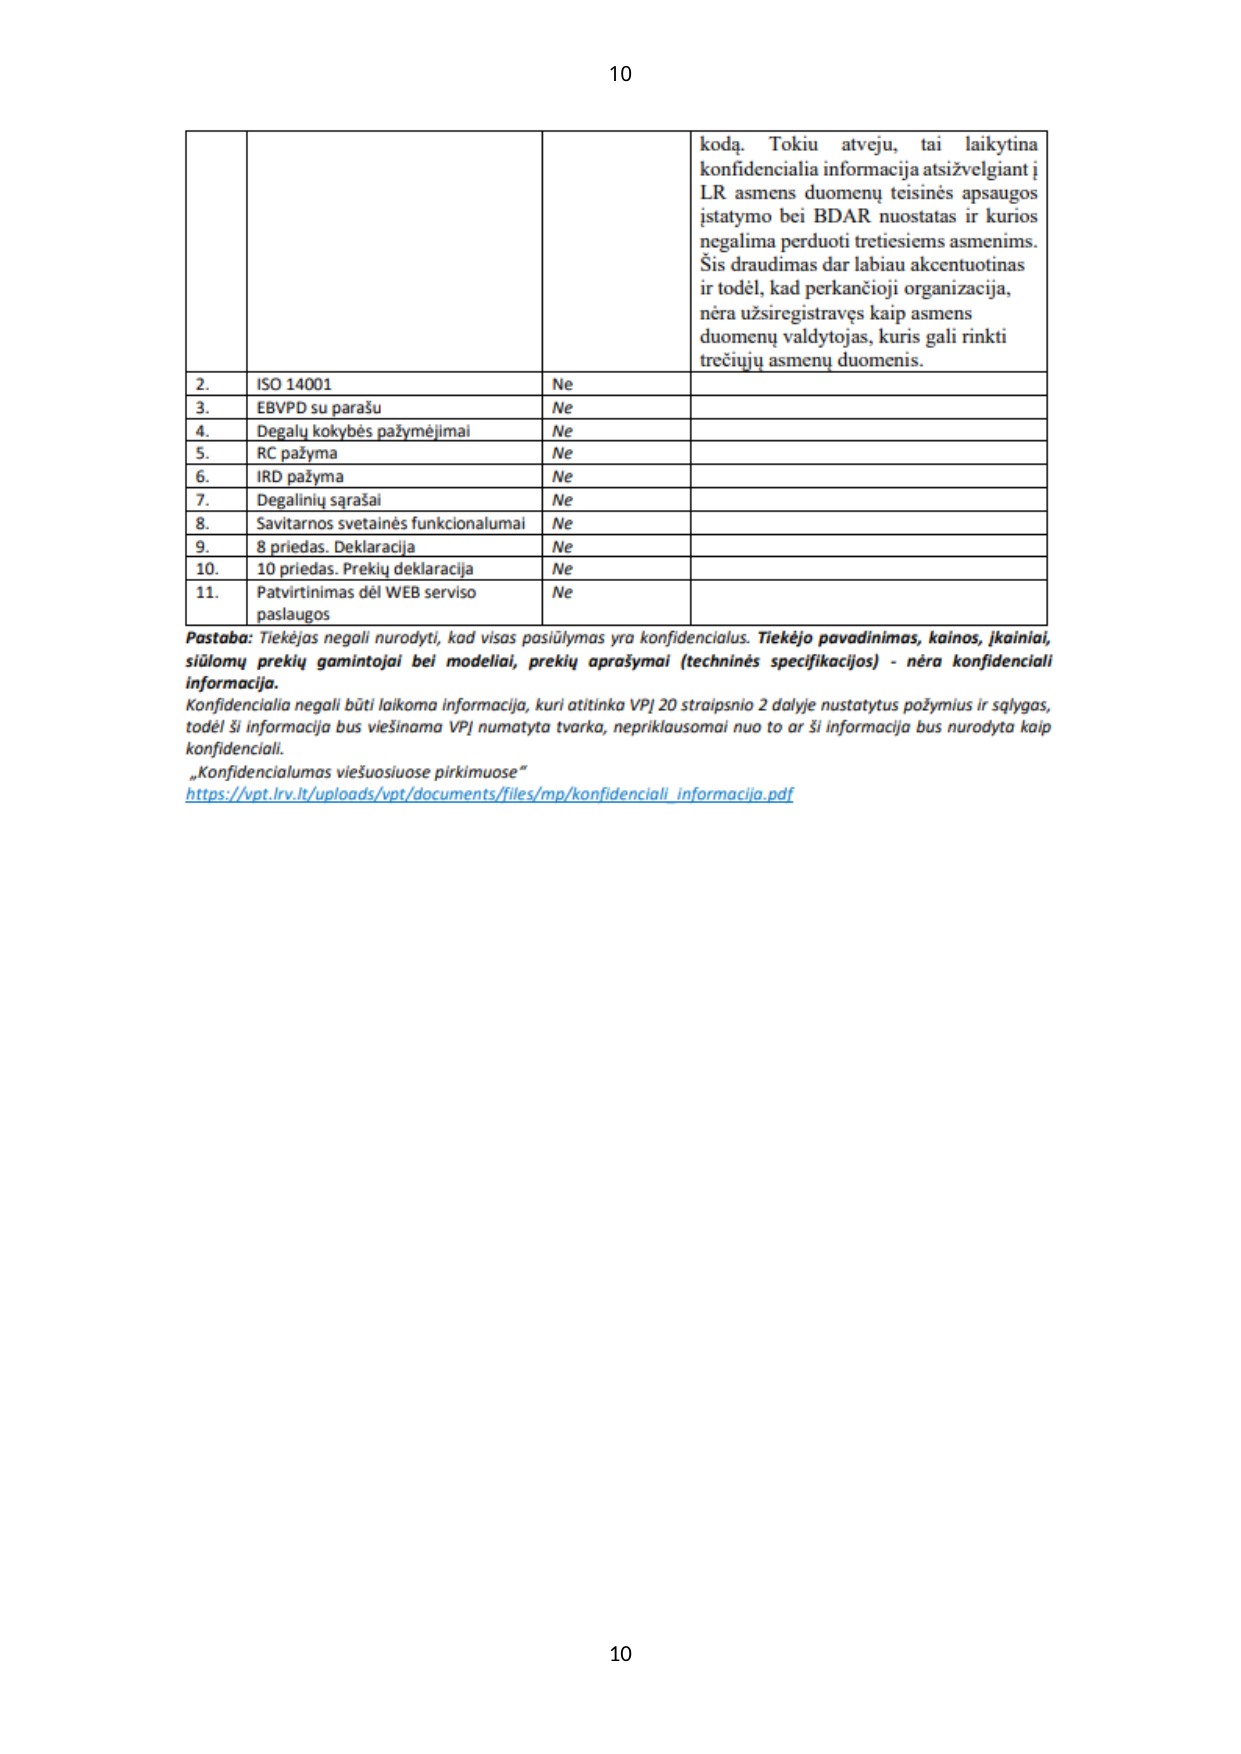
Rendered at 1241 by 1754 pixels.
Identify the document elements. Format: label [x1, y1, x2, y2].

picture [173, 118, 1067, 815]
